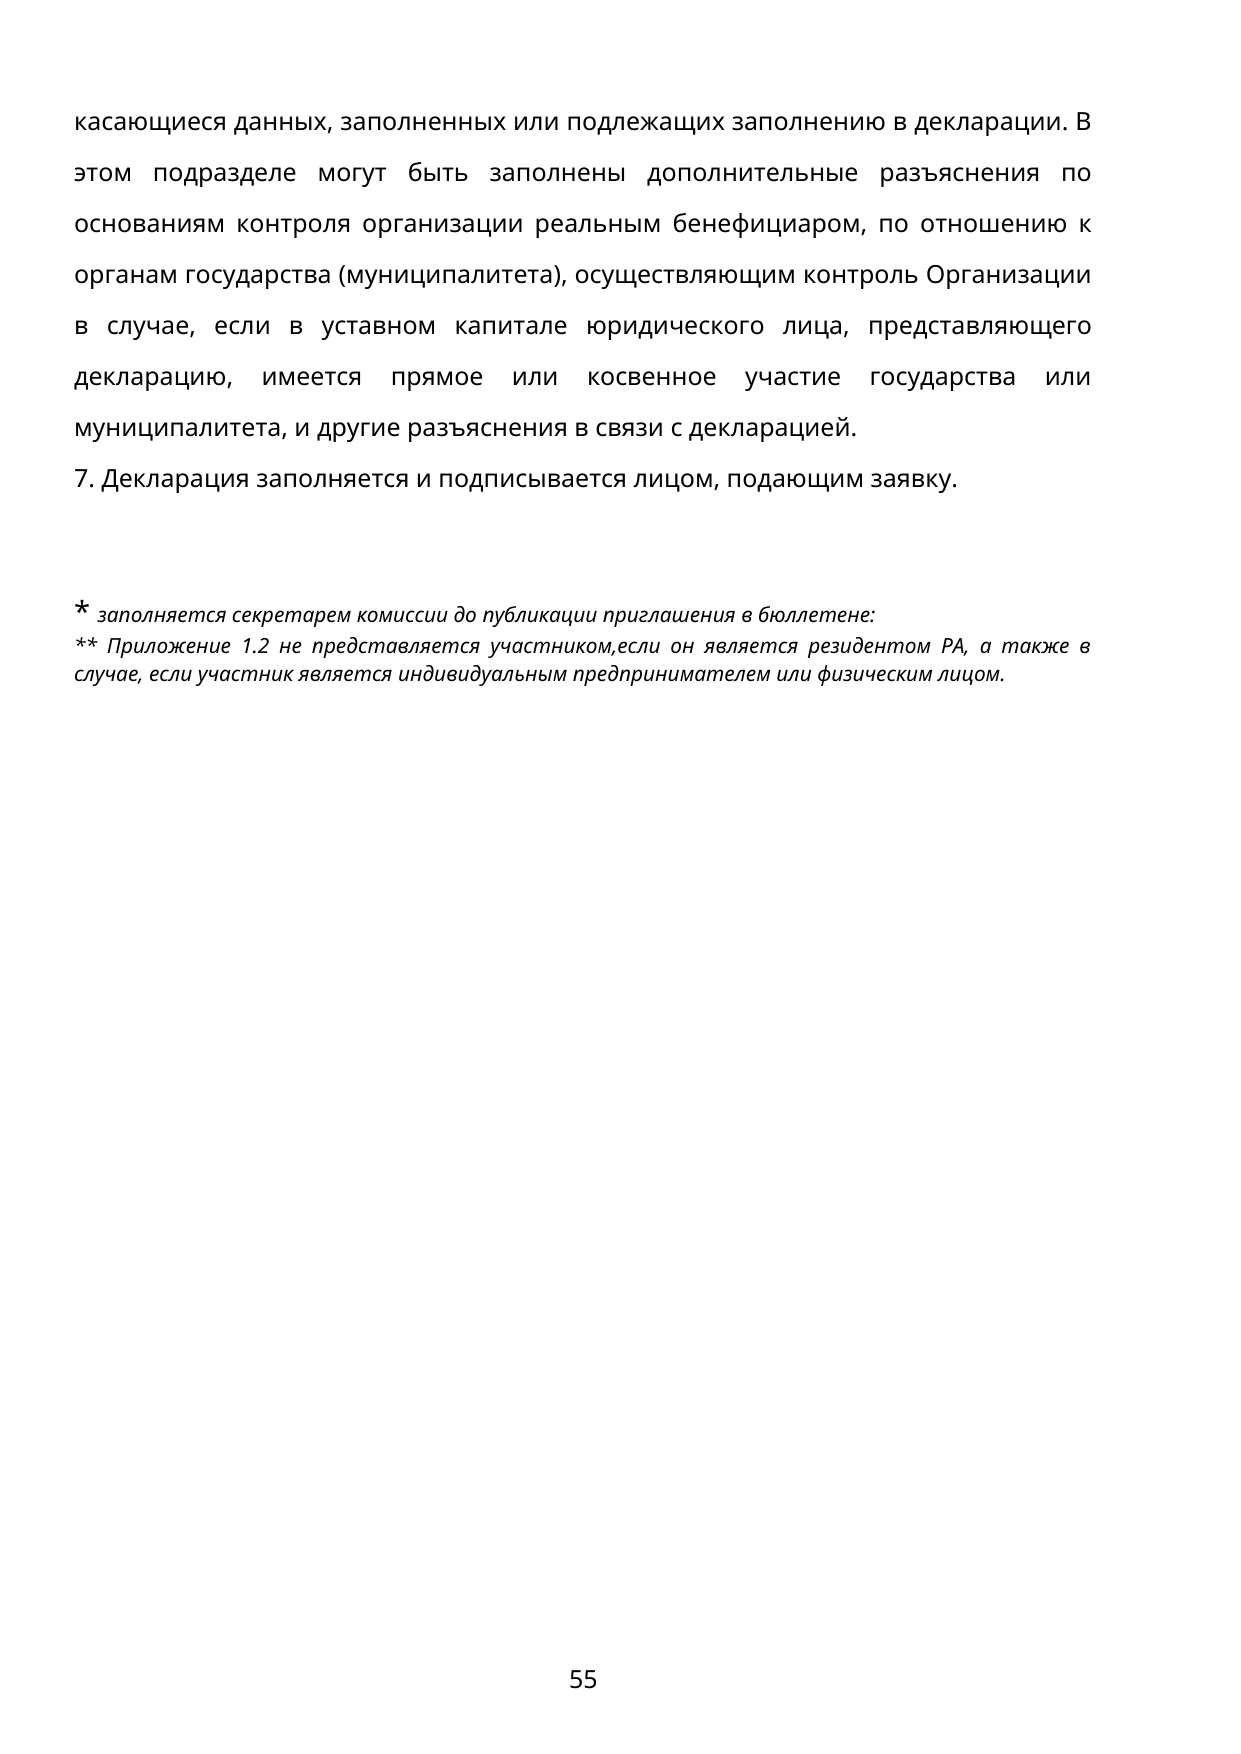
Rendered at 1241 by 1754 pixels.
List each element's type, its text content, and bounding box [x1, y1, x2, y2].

text * заполняется секретарем комиссии до публикации приглашения в бюллетене: [74, 591, 1092, 631]
text 7. Декларация заполняется и подписывается лицом, подающим заявку. [74, 461, 1092, 495]
text ** Приложение 1.2 не представляется участником,если он является резидентом РА, а также в случае, если участник является индивидуальным предпринимателем или физическим лицом. [74, 631, 1092, 688]
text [74, 103, 1092, 444]
